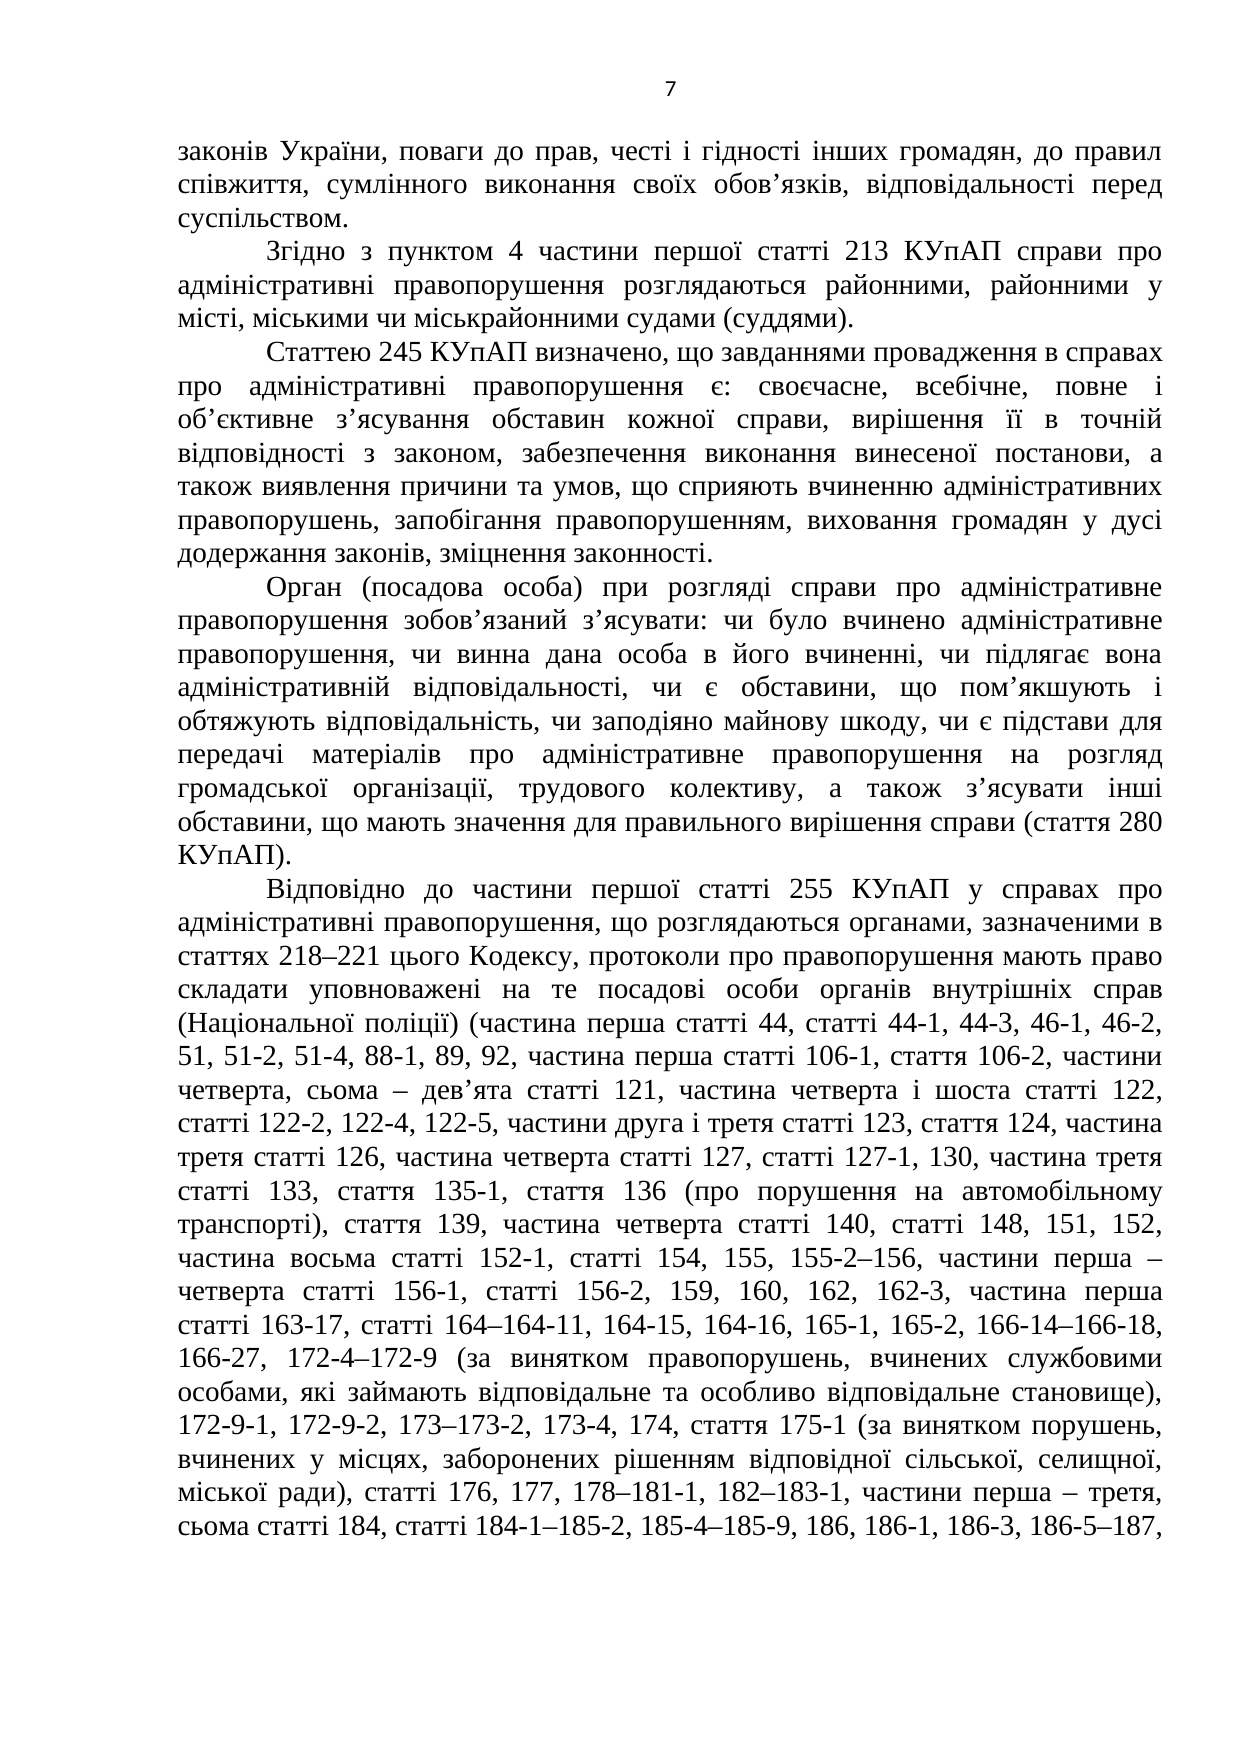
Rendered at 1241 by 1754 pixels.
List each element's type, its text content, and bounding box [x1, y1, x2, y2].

text Згідно з пунктом 4 частини першої статті 213 КУпАП справи про адміністративні правопорушення розглядаються районними, районними у місті, міськими чи міськрайонними судами (суддями). [177, 233, 1163, 334]
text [177, 871, 1163, 1542]
text Орган (посадова особа) при розгляді справи про адміністративне правопорушення зобов’язаний з’ясувати: чи було вчинено адміністративне правопорушення, чи винна дана особа в його вчиненні, чи підлягає вона адміністративній відповідальності, чи є обставини, що пом’якшують і обтяжують відповідальність, чи заподіяно майнову шкоду, чи є підстави для передачі матеріалів про адміністративне правопорушення на розгляд громадської організації, трудового колективу, а також з’ясувати інші обставини, що мають значення для правильного вирішення справи (стаття 280 КУпАП). [177, 569, 1163, 871]
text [177, 133, 1163, 233]
text Статтею 245 КУпАП визначено, що завданнями провадження в справах про адміністративні правопорушення є: своєчасне, всебічне, повне і об’єктивне з’ясування обставин кожної справи, вирішення її в точній відповідності з законом, забезпечення виконання винесеної постанови, а також виявлення причини та умов, що сприяють вчиненню адміністративних правопорушень, запобігання правопорушенням, виховання громадян у дусі додержання законів, зміцнення законності. [177, 334, 1163, 569]
